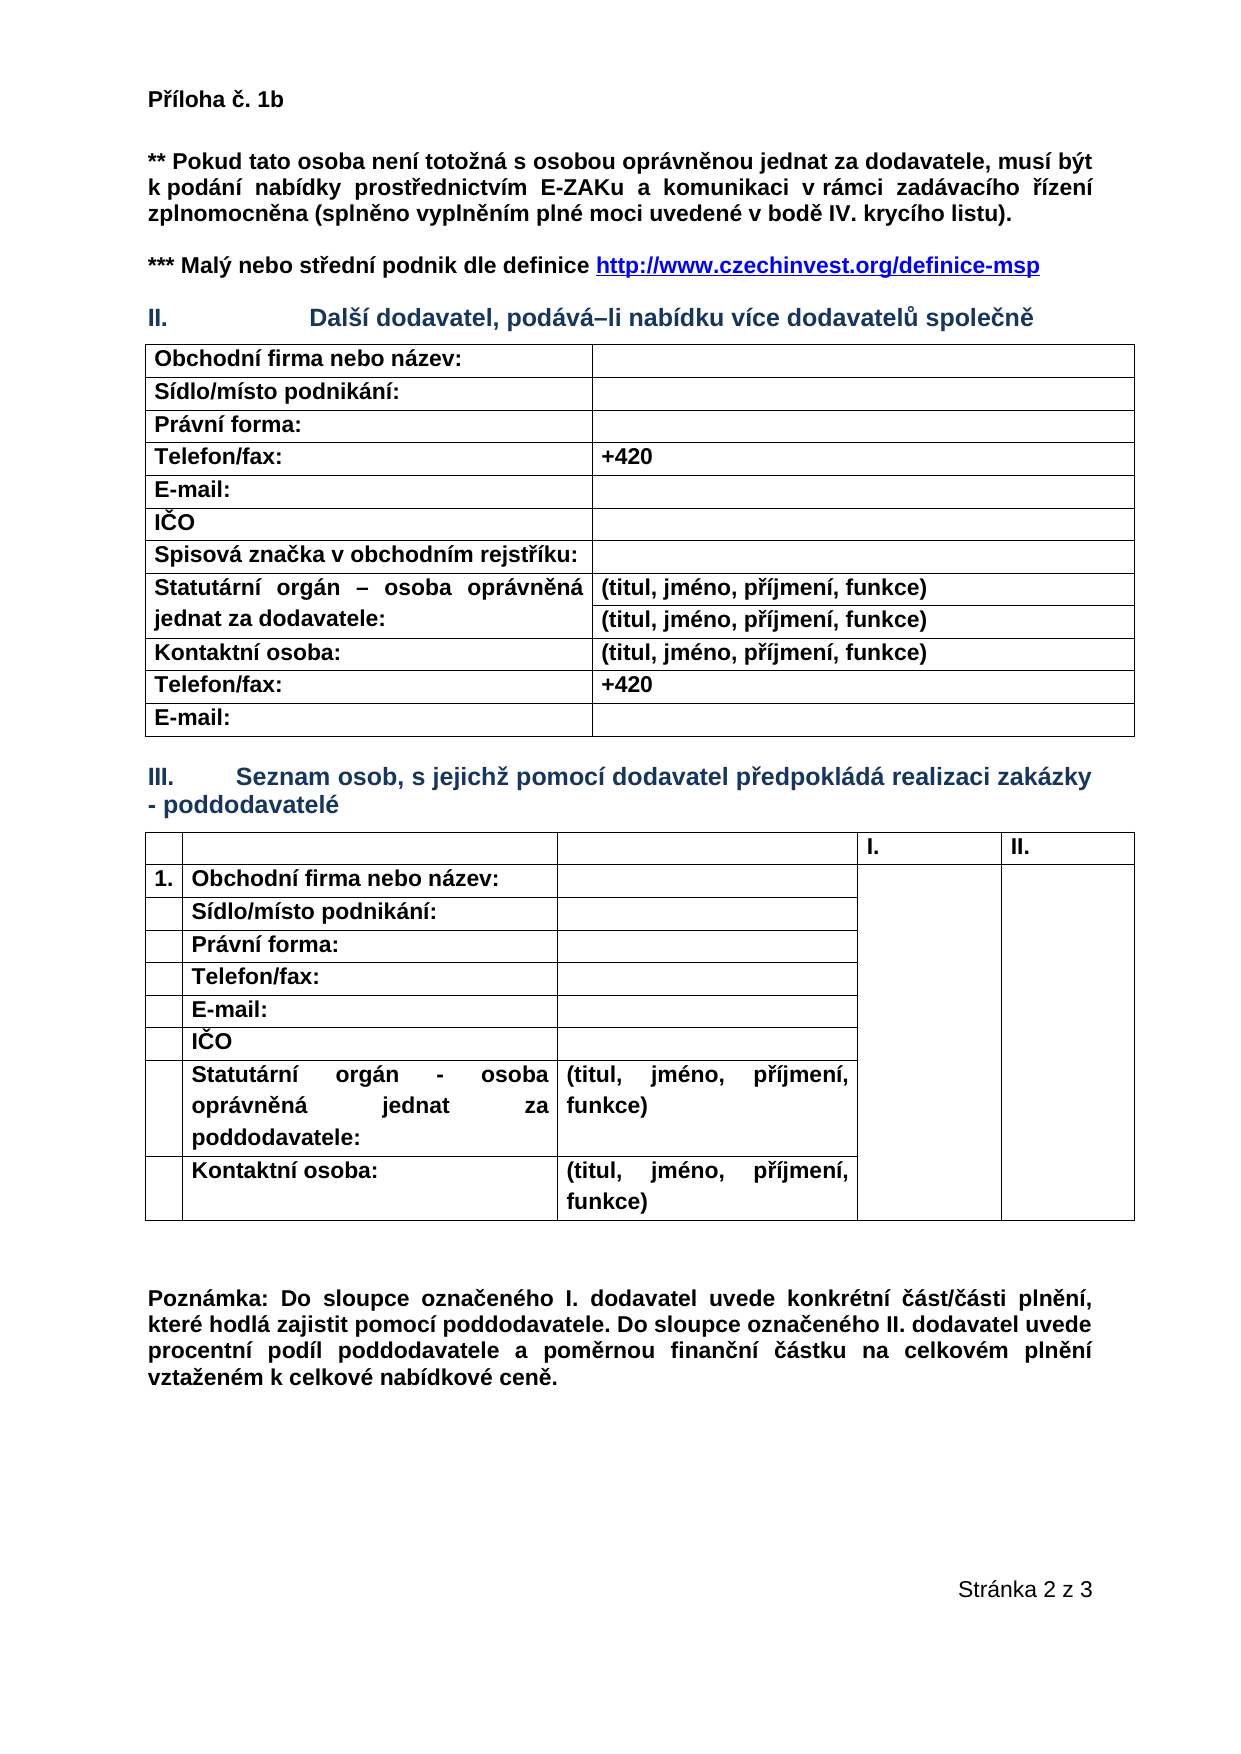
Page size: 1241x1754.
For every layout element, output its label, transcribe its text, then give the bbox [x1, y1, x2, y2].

text Poznámka: Do sloupce označeného I. dodavatel uvede konkrétní část/části plnění, které hodlá zajistit pomocí poddodavatele. Do sloupce označeného II. dodavatel uvede procentní podíl poddodavatele a poměrnou finanční částku na celkovém plnění vztaženém k celkové nabídkové ceně. [148, 1285, 1093, 1390]
text *** Malý nebo střední podnik dle definice http://www.czechinvest.org/definice-msp [148, 252, 1093, 278]
table_cell +420 [593, 671, 1134, 703]
table_cell Právní forma: [183, 931, 557, 962]
table_cell (titul, jméno, příjmení, funkce) [558, 1061, 857, 1156]
table_cell Telefon/fax: [146, 443, 592, 475]
table_cell [593, 411, 1134, 442]
table_cell E-mail: [146, 704, 592, 736]
table_cell Sídlo/místo podnikání: [146, 378, 592, 409]
table_cell [593, 541, 1134, 573]
table_cell Kontaktní osoba: [183, 1157, 557, 1220]
table_cell [558, 1028, 857, 1060]
table_cell [558, 898, 857, 929]
table_cell [146, 1157, 182, 1220]
table_header Obchodní firma nebo název: [146, 345, 592, 377]
table_cell [558, 865, 857, 897]
table_cell 1. [146, 865, 182, 897]
table_header [558, 833, 857, 864]
table_cell (titul, jméno, příjmení, funkce) [593, 574, 1134, 605]
table_cell [593, 509, 1134, 540]
subtitle Další dodavatel, podává–li nabídku více dodavatelů společně [148, 303, 1093, 332]
table_cell [593, 476, 1134, 507]
table_cell IČO [146, 509, 592, 540]
table_cell [146, 931, 182, 962]
table_cell (titul, jméno, příjmení, funkce) [593, 606, 1134, 638]
table_cell [593, 704, 1134, 736]
table_cell Statutární orgán - osoba oprávněná jednat za poddodavatele: [183, 1061, 557, 1156]
table_cell [146, 898, 182, 929]
table_cell (titul, jméno, příjmení, funkce) [593, 639, 1134, 670]
table_cell (titul, jméno, příjmení, funkce) [558, 1157, 857, 1220]
table_cell E-mail: [146, 476, 592, 507]
table_header II. [1002, 833, 1134, 864]
table_cell Právní forma: [146, 411, 592, 442]
table_cell +420 [593, 443, 1134, 475]
table_cell [146, 963, 182, 995]
table_cell IČO [183, 1028, 557, 1060]
table_cell Spisová značka v obchodním rejstříku: [146, 541, 592, 573]
table_cell [593, 378, 1134, 409]
table_header [183, 833, 557, 864]
table_cell E-mail: [183, 996, 557, 1027]
subtitle Seznam osob, s jejichž pomocí dodavatel předpokládá realizaci zakázky - poddodavatelé [148, 762, 1093, 819]
table_cell [558, 931, 857, 962]
table_cell Kontaktní osoba: [146, 639, 592, 670]
table_cell [558, 963, 857, 995]
table_header I. [858, 833, 1001, 864]
table_cell Sídlo/místo podnikání: [183, 898, 557, 929]
text ** Pokud tato osoba není totožná s osobou oprávněnou jednat za dodavatele, musí být k podání nabídky prostřednictvím E-ZAKu a komunikaci v rámci zadávacího řízení zplnomocněna (splněno vyplněním plné moci uvedené v bodě IV. krycího listu). [148, 148, 1093, 227]
table_cell Telefon/fax: [183, 963, 557, 995]
table_cell [558, 996, 857, 1027]
table_cell Statutární orgán – osoba oprávněná jednat za dodavatele: [146, 574, 592, 638]
table_cell [1002, 865, 1134, 1220]
table_header [146, 833, 182, 864]
table_cell Obchodní firma nebo název: [183, 865, 557, 897]
table_cell [146, 1028, 182, 1060]
table_cell [858, 865, 1001, 1220]
table_cell Telefon/fax: [146, 671, 592, 703]
table_cell [146, 1061, 182, 1156]
table_cell [146, 996, 182, 1027]
table_header [593, 345, 1134, 377]
